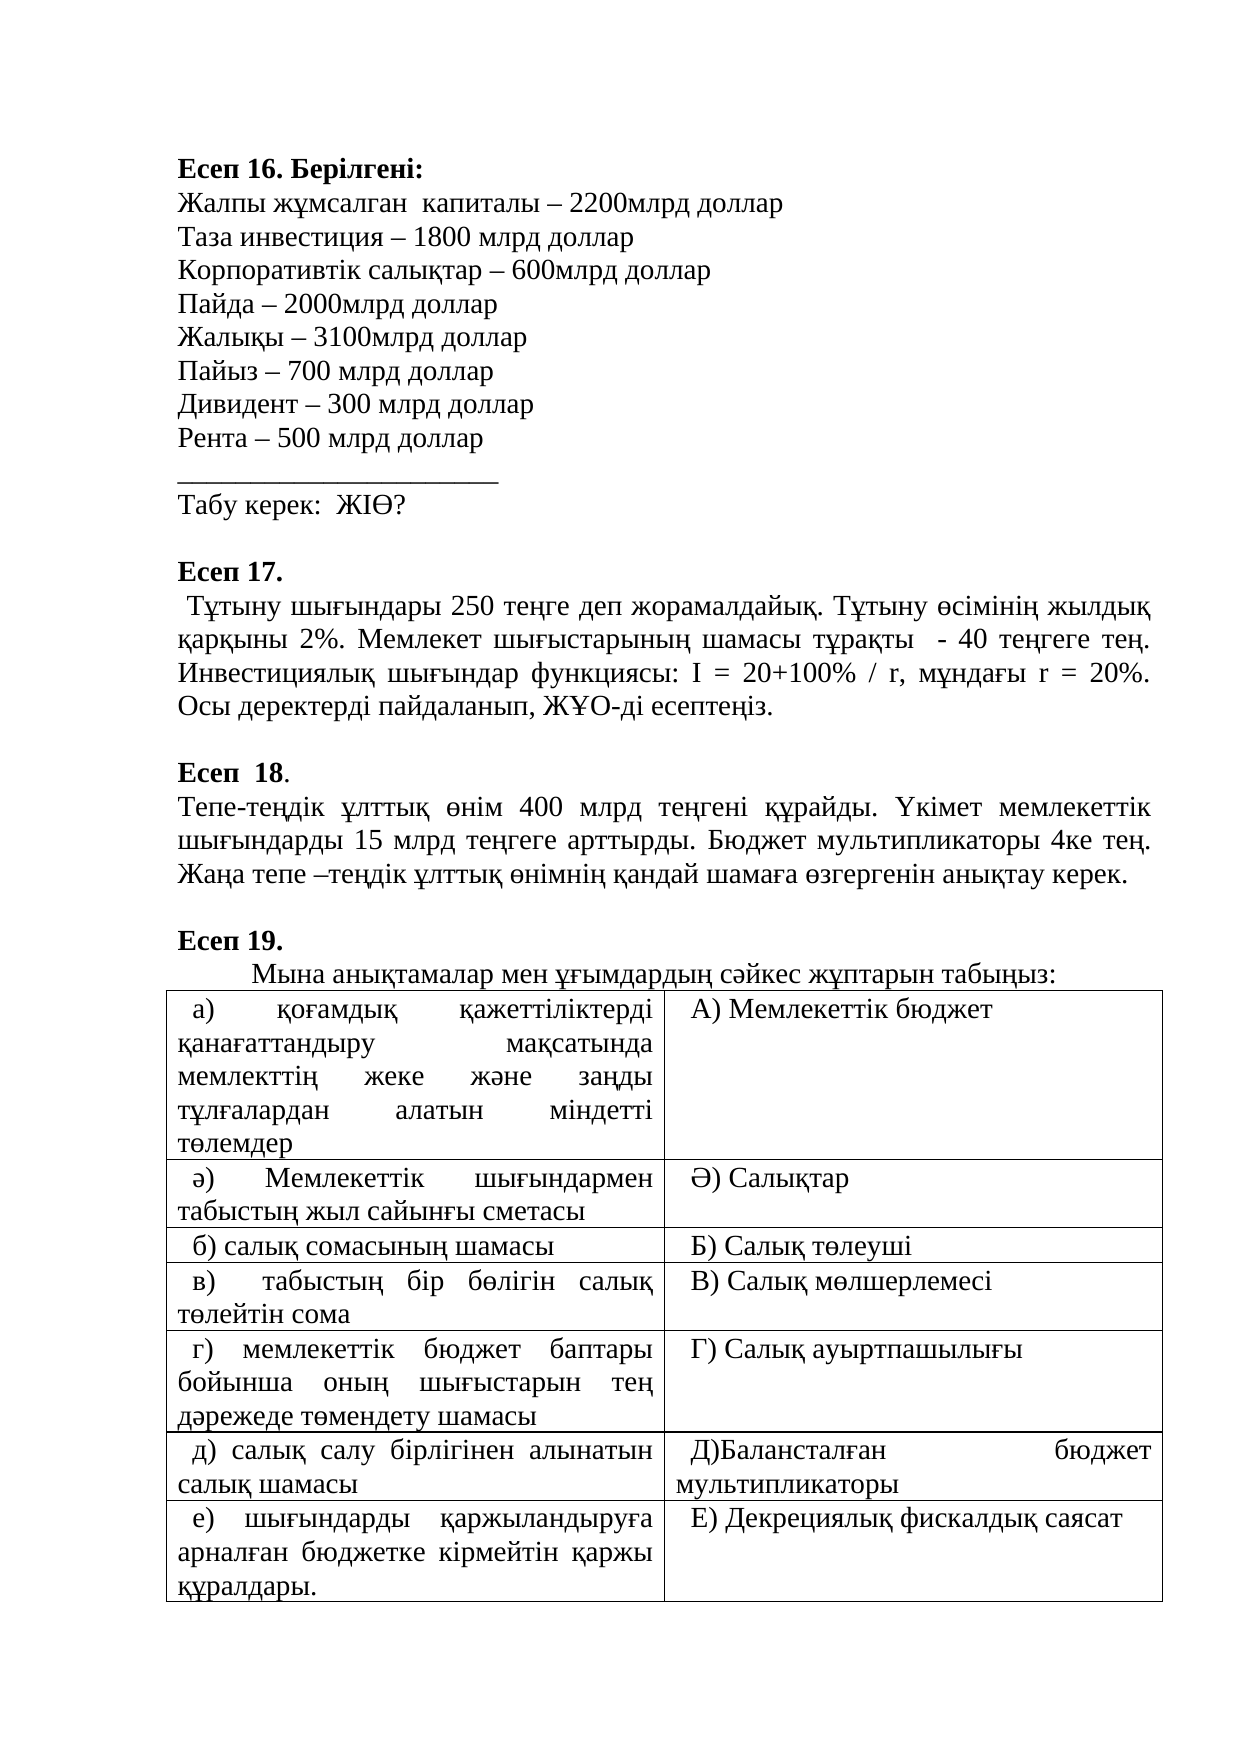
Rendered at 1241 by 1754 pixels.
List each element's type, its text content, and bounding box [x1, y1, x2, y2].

text Есеп 19. [177, 923, 1152, 957]
table_cell Д)Балансталған бюджет мультипликаторы [665, 1433, 1162, 1499]
text Рента – 500 млрд доллар [177, 420, 1152, 453]
table_header А) Мемлекеттік бюджет [665, 991, 1162, 1159]
text Пайда – 2000млрд доллар [177, 286, 1152, 319]
table_cell е) шығындарды қаржыландыруға арналған бюджетке кірмейтін қаржы құралдары. [167, 1501, 664, 1601]
text Корпоративтік салықтар – 600млрд доллар [177, 252, 1152, 286]
text Таза инвестиция – 1800 млрд доллар [177, 219, 1152, 252]
text Тұтыну шығындары 250 теңге деп жорамалдайық. Тұтыну өсімінің жылдық қарқыны 2%. Мемлекет шығыстарының шамасы тұрақты - 40 теңгеге тең. Инвестициялық шығындар функциясы: I = 20+100% / r, мұндағы r = 20%. Осы деректерді пайдаланып, ЖҰО-ді есептеңіз. [177, 588, 1152, 722]
table_cell Ә) Салықтар [665, 1160, 1162, 1227]
table_cell д) салық салу бірлігінен алынатын салық шамасы [167, 1433, 664, 1499]
text Есеп 17. [177, 554, 1152, 588]
text Мына анықтамалар мен ұғымдардың сәйкес жұптарын табыңыз: [177, 957, 1152, 990]
table_cell Е) Декрециялық фискалдық саясат [665, 1501, 1162, 1601]
text Жалпы жұмсалган капиталы – 2200млрд доллар [177, 185, 1152, 219]
table_cell б) салық сомасының шамасы [167, 1228, 664, 1262]
table_cell Г) Салық ауыртпашылығы [665, 1331, 1162, 1431]
text Табу керек: ЖІӨ? [177, 487, 1152, 521]
table_cell в) табыстың бір бөлігін салық төлейтін сома [167, 1263, 664, 1330]
text Есеп 16. Берілгені: [177, 152, 1152, 185]
table_cell Б) Салық төлеуші [665, 1228, 1162, 1262]
text Жалықы – 3100млрд доллар [177, 319, 1152, 353]
text ______________________ [177, 453, 1152, 487]
text Есеп 18. [177, 755, 1152, 789]
text Дивидент – 300 млрд доллар [177, 386, 1152, 420]
table_cell ә) Мемлекеттік шығындармен табыстың жыл сайынғы сметасы [167, 1160, 664, 1227]
table_cell г) мемлекеттік бюджет баптары бойынша оның шығыстарын тең дәрежеде төмендету шамасы [167, 1331, 664, 1431]
table_header а) қоғамдық қажеттіліктерді қанағаттандыру мақсатында мемлекттің жеке және заңды тұлғалардан алатын міндетті төлемдер [167, 991, 664, 1159]
text Пайыз – 700 млрд доллар [177, 353, 1152, 386]
table_cell В) Салық мөлшерлемесі [665, 1263, 1162, 1330]
text Тепе-теңдік ұлттық өнім 400 млрд теңгені құрайды. Үкімет мемлекеттік шығындарды 15 млрд теңгеге арттырды. Бюджет мультипликаторы 4ке тең. Жаңа тепе –теңдік ұлттық өнімнің қандай шамаға өзгергенін анықтау керек. [177, 789, 1152, 889]
